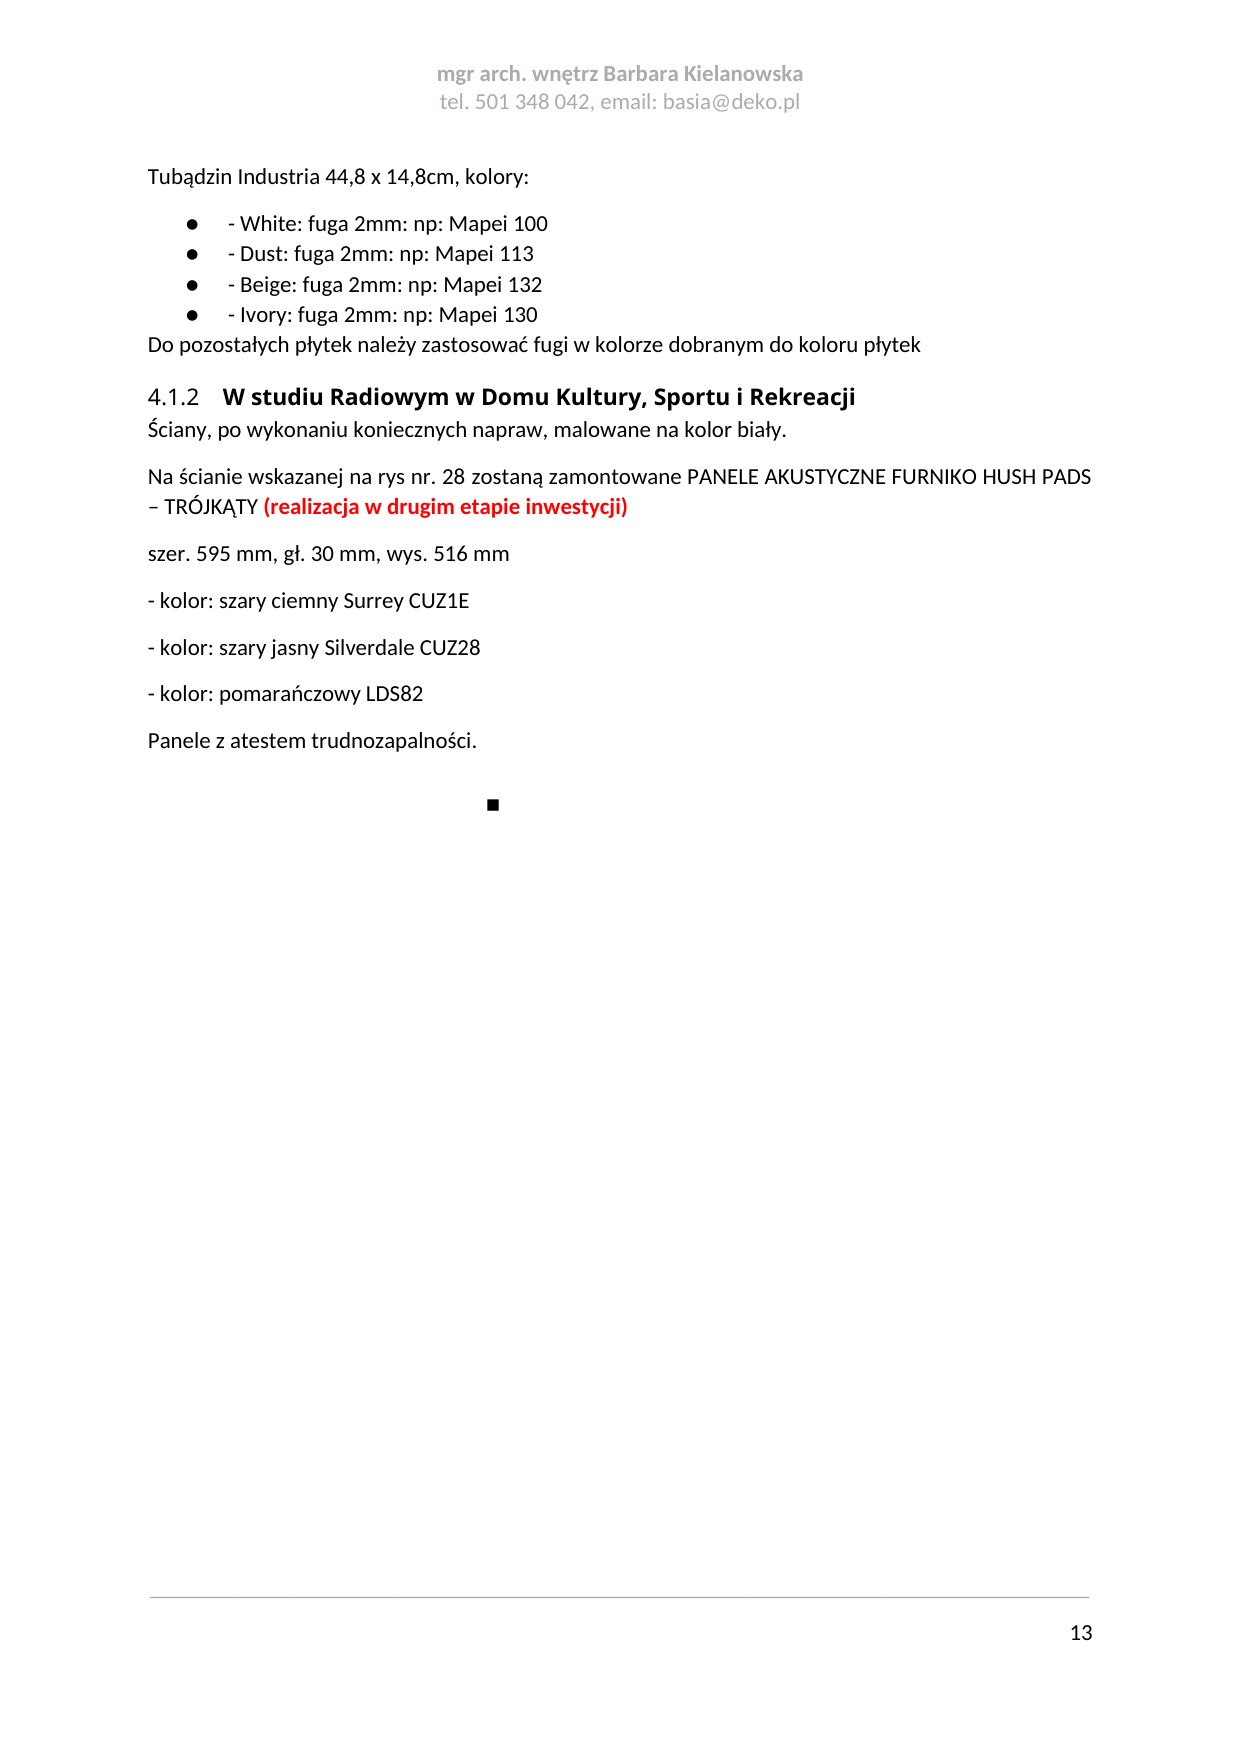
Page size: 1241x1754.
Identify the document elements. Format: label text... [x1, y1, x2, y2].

list - White: fuga 2mm: np: Mapei 100 [185, 209, 1092, 237]
text - kolor: szary jasny Silverdale CUZ28 [148, 633, 1092, 661]
text szer. 595 mm, gł. 30 mm, wys. 516 mm [148, 539, 1092, 567]
list - Ivory: fuga 2mm: np: Mapei 130 [185, 300, 1092, 328]
list - Beige: fuga 2mm: np: Mapei 132 [185, 270, 1092, 298]
text Na ścianie wskazanej na rys nr. 28 zostaną zamontowane PANELE AKUSTYCZNE FURNIKO HUSH PADS – TRÓJKĄTY (realizacja w drugim etapie inwestycji) [148, 462, 1092, 520]
list - Dust: fuga 2mm: np: Mapei 113 [185, 239, 1092, 267]
text Tubądzin Industria 44,8 x 14,8cm, kolory: [148, 162, 1092, 190]
text Ściany, po wykonaniu koniecznych napraw, malowane na kolor biały. [148, 415, 1092, 443]
text Panele z atestem trudnozapalności. [148, 726, 1092, 754]
text - kolor: szary ciemny Surrey CUZ1E [148, 586, 1092, 614]
text Do pozostałych płytek należy zastosować fugi w kolorze dobranym do koloru płytek [148, 330, 1092, 358]
subtitle W studiu Radiowym w Domu Kultury, Sportu i Rekreacji [148, 381, 1092, 412]
text - kolor: pomarańczowy LDS82 [148, 679, 1092, 707]
